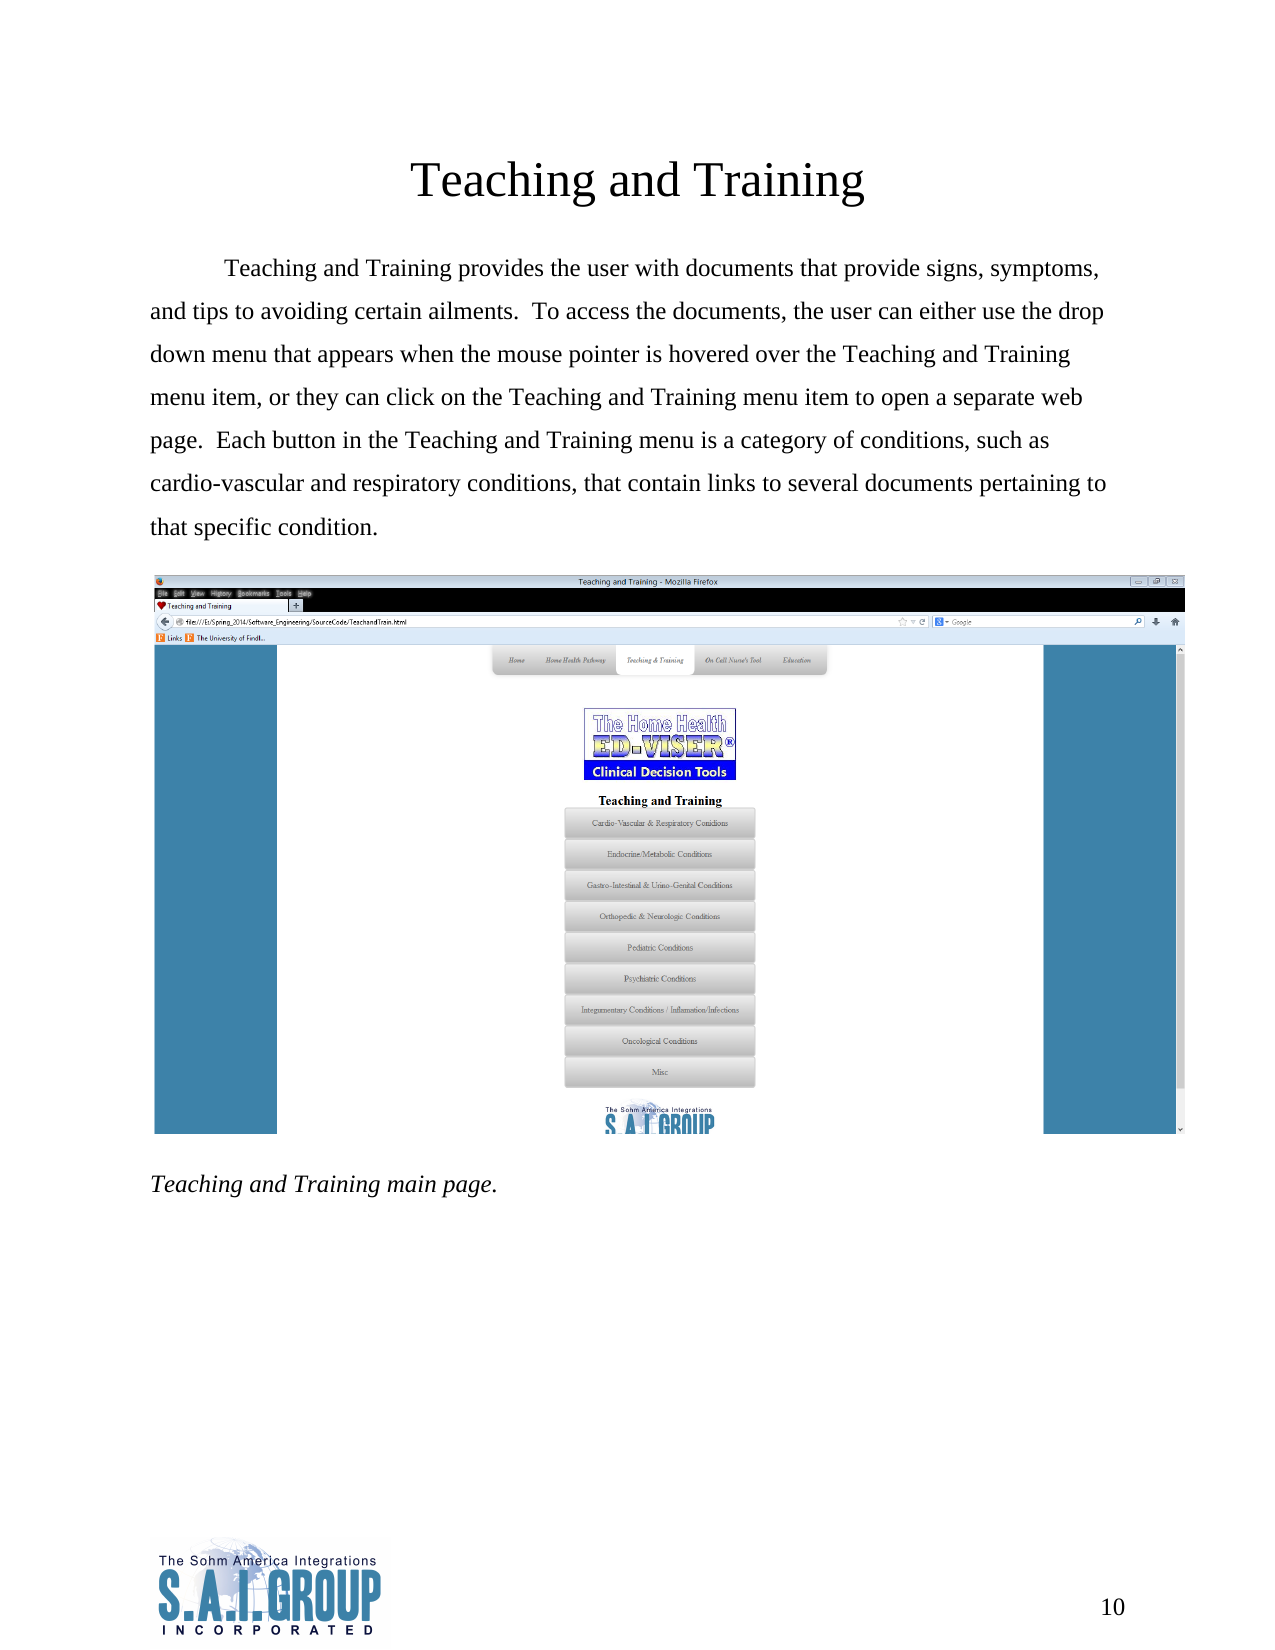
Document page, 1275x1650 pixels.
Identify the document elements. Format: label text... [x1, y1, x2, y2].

text Teaching and Training main page. [150, 1169, 1125, 1198]
text Teaching and Training [150, 150, 1125, 207]
picture [150, 1537, 391, 1649]
text Teaching and Training provides the user with documents that provide signs, symptoms, and tips to avoiding certain ailments. To access the documents, the user can either use the drop down menu that appears when the mouse pointer is hovered over the Teaching and Training menu item, or they can click on the Teaching and Training menu item to open a separate web page. Each button in the Teaching and Training menu is a category of conditions, such as cardio-vascular and respiratory conditions, that contain links to several documents pertaining to that specific condition. [150, 253, 1125, 540]
